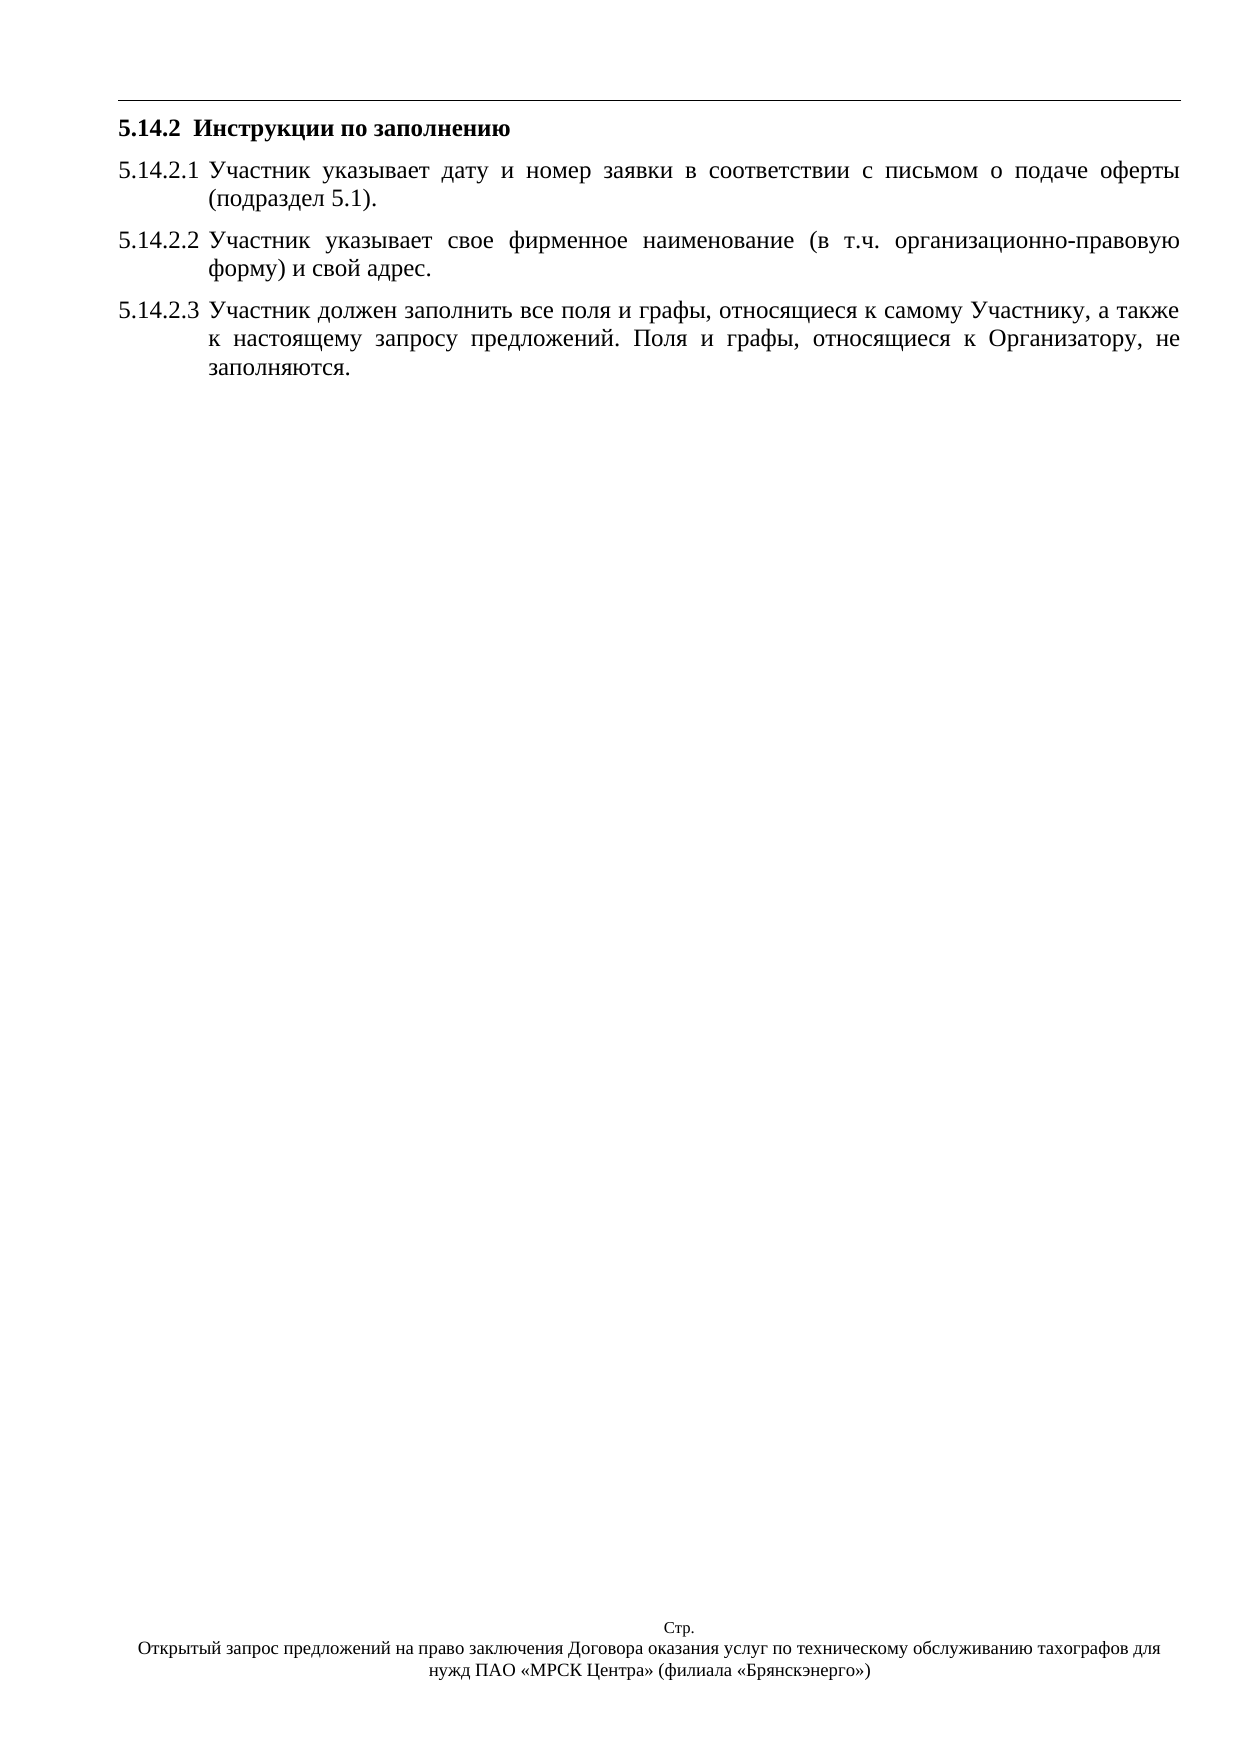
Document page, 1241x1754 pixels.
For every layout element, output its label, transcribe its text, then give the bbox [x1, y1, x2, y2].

list Участник указывает дату и номер заявки в соответствии с письмом о подаче оферты (подраздел 5.1). [118, 155, 1181, 212]
list Участник указывает свое фирменное наименование (в т.ч. организационно-правовую форму) и свой адрес. [118, 225, 1181, 282]
subtitle Инструкции по заполнению [118, 113, 1181, 142]
list Участник должен заполнить все поля и графы, относящиеся к самому Участнику, а также к настоящему запросу предложений. Поля и графы, относящиеся к Организатору, не заполняются. [118, 295, 1181, 381]
